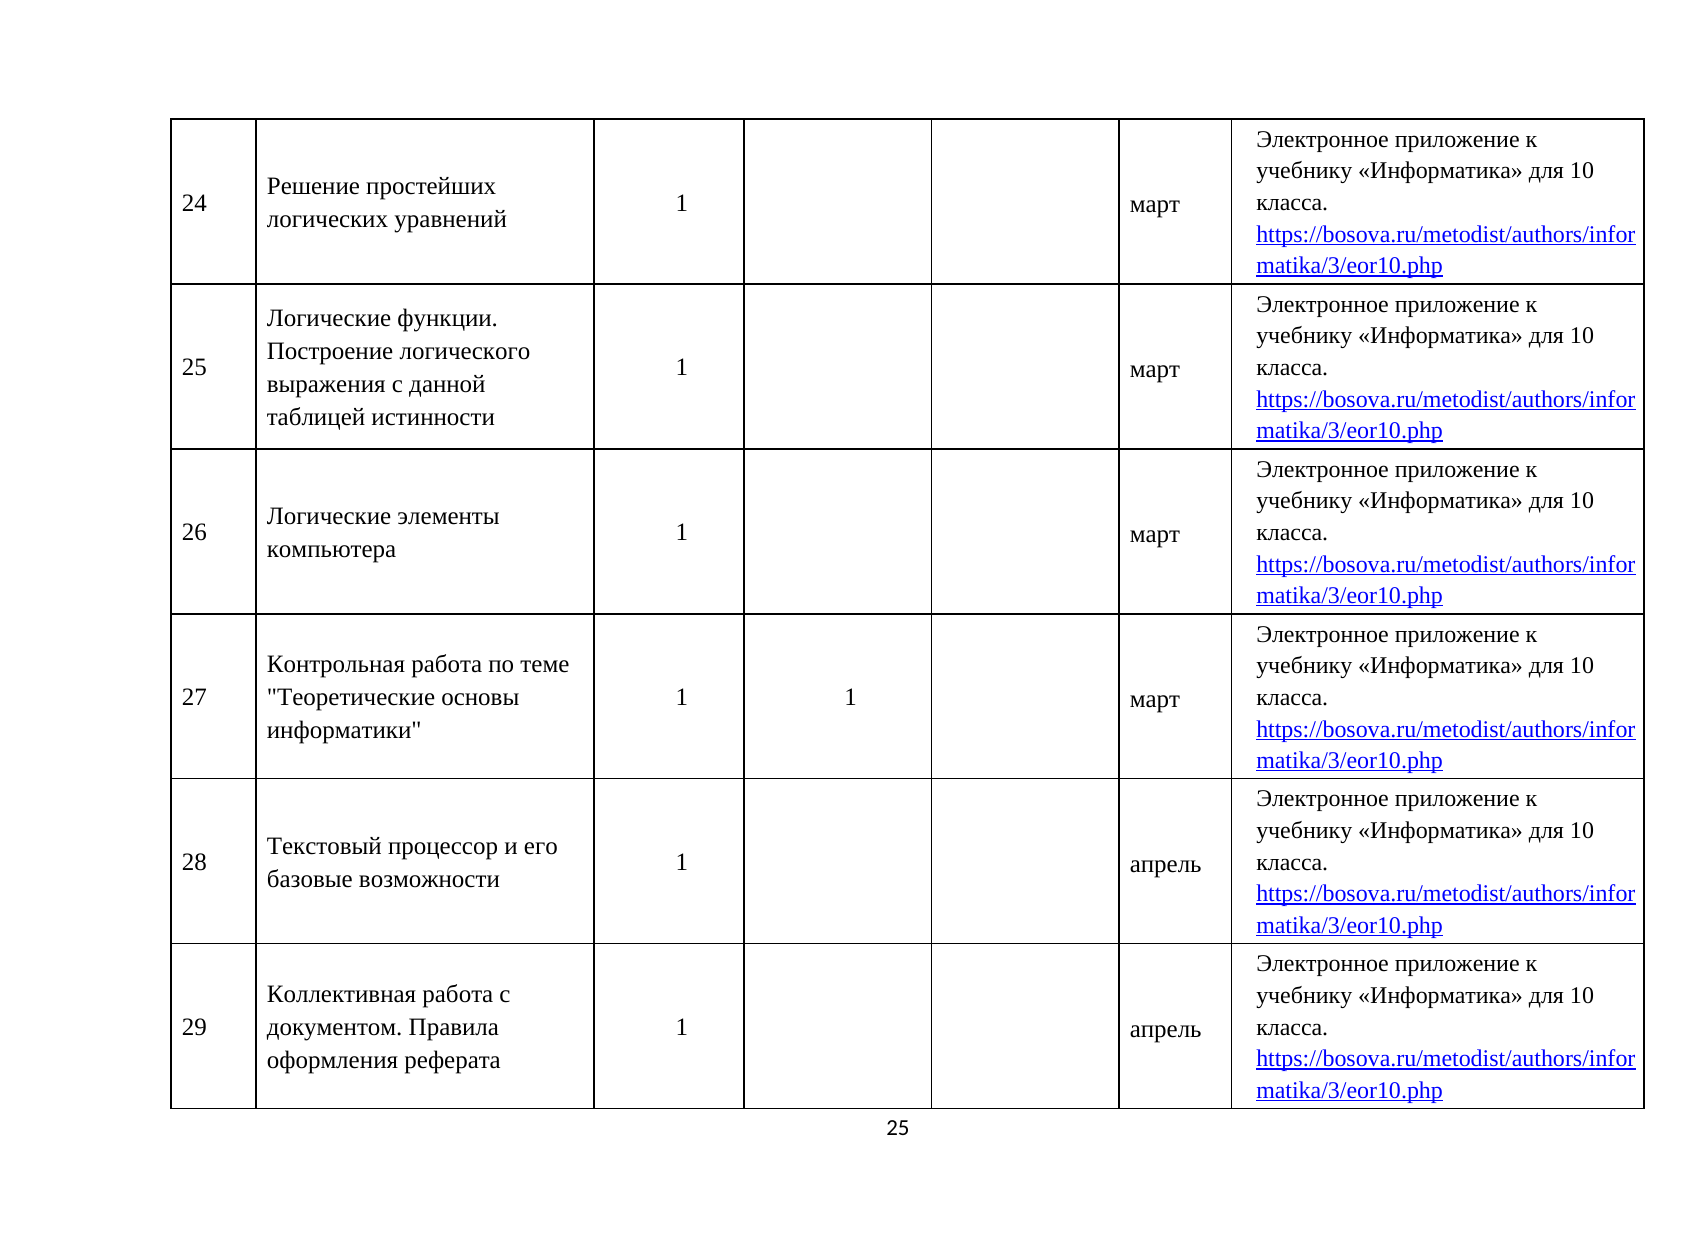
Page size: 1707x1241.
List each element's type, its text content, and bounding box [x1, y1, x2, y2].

table_cell Контрольная работа по теме "Теоретические основы информатики" [257, 615, 593, 778]
table_cell [745, 285, 931, 448]
table_cell март [1120, 120, 1231, 283]
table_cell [1232, 944, 1643, 1107]
table_cell 26 [172, 450, 255, 613]
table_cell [1232, 120, 1643, 283]
table_cell [745, 450, 931, 613]
table_cell Логические элементы компьютера [257, 450, 593, 613]
table_cell Электронное приложение к учебнику «Информатика» для 10 класса. https://bosova.ru/metodist/authors/informatika/3/eor10.php [1232, 285, 1643, 448]
table_cell Электронное приложение к учебнику «Информатика» для 10 класса. https://bosova.ru/metodist/authors/informatika/3/eor10.php [1232, 615, 1643, 778]
table_cell Текстовый процессор и его базовые возможности [257, 779, 593, 943]
table_cell 25 [172, 285, 255, 448]
table_cell [745, 779, 931, 943]
table_cell март [1120, 615, 1231, 778]
table_cell апрель [1120, 779, 1231, 943]
table_cell [932, 779, 1118, 943]
table_cell [932, 944, 1118, 1107]
table_cell 1 [745, 615, 931, 778]
table_cell Логические функции. Построение логического выражения с данной таблицей истинности [257, 285, 593, 448]
table_cell апрель [1120, 944, 1231, 1107]
table_cell 28 [172, 779, 255, 943]
table_cell [932, 285, 1118, 448]
table_cell [932, 615, 1118, 778]
table_cell 29 [172, 944, 255, 1107]
table_cell 27 [172, 615, 255, 778]
table_cell 1 [595, 779, 743, 943]
table_cell 1 [595, 615, 743, 778]
table_cell [745, 120, 931, 283]
table_cell Коллективная работа с документом. Правила оформления реферата [257, 944, 593, 1107]
table_cell [932, 120, 1118, 283]
table_cell 1 [595, 120, 743, 283]
table_cell 24 [172, 120, 255, 283]
table_cell март [1120, 285, 1231, 448]
table_cell 1 [595, 944, 743, 1107]
table_cell [745, 944, 931, 1107]
table_cell 1 [595, 450, 743, 613]
table_cell Решение простейших логических уравнений [257, 120, 593, 283]
table_cell Электронное приложение к учебнику «Информатика» для 10 класса. https://bosova.ru/metodist/authors/informatika/3/eor10.php [1232, 779, 1643, 943]
table_cell 1 [595, 285, 743, 448]
table_cell Электронное приложение к учебнику «Информатика» для 10 класса. https://bosova.ru/metodist/authors/informatika/3/eor10.php [1232, 450, 1643, 613]
table_cell [932, 450, 1118, 613]
table_cell март [1120, 450, 1231, 613]
